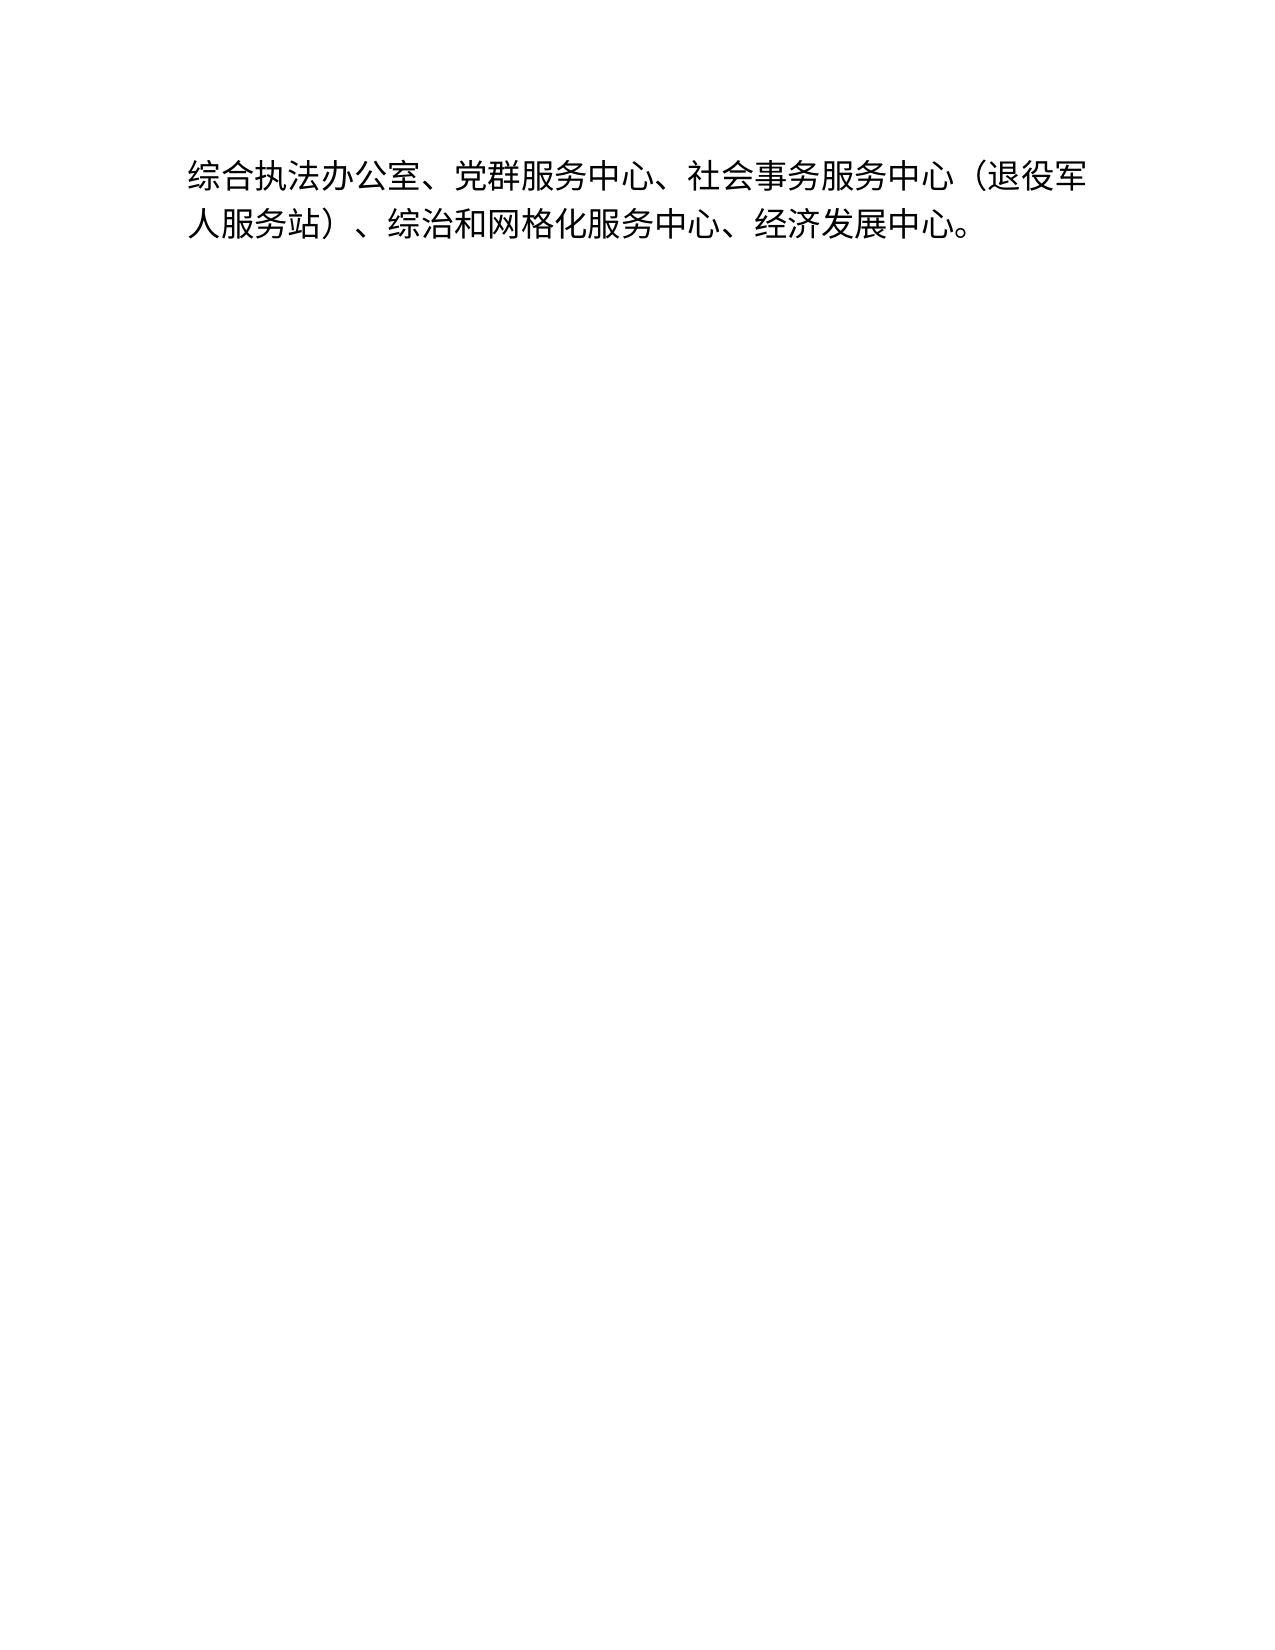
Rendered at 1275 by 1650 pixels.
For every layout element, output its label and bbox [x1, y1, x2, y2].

text [187, 150, 1087, 246]
